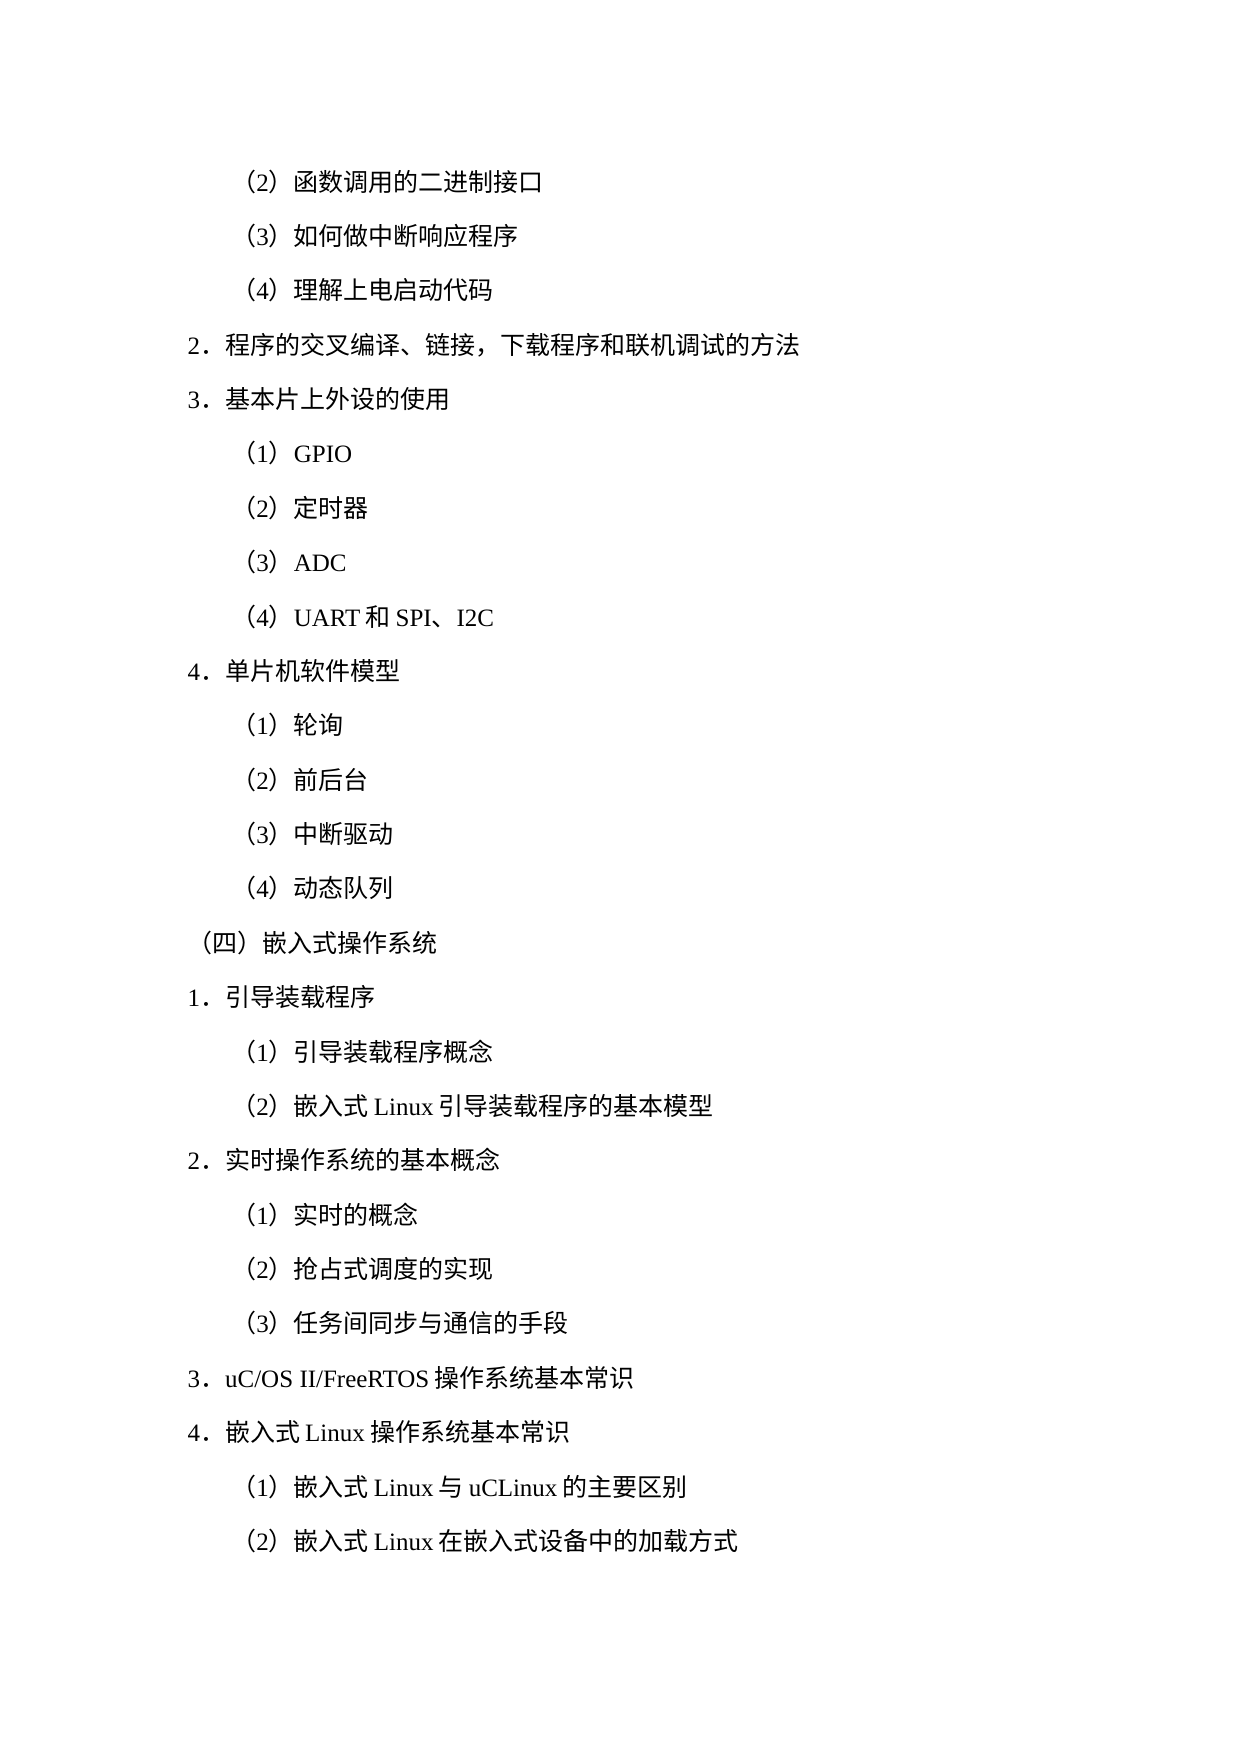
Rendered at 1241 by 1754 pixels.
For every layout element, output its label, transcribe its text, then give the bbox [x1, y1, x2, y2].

text （2）嵌入式Linux在嵌入式设备中的加载方式 [231, 1521, 1053, 1558]
text （4）理解上电启动代码 [231, 271, 1053, 307]
text （2）嵌入式Linux引导装载程序的基本模型 [231, 1086, 1053, 1123]
text （3）中断驱动 [231, 814, 1053, 851]
text （4）UART和SPI、I2C [231, 597, 1053, 633]
text 1．引导装载程序 [187, 978, 1053, 1014]
text （3）任务间同步与通信的手段 [231, 1304, 1053, 1340]
text （四）嵌入式操作系统 [187, 923, 1053, 959]
text （1）嵌入式Linux与uCLinux的主要区别 [231, 1467, 1053, 1503]
text 3．基本片上外设的使用 [187, 379, 1053, 416]
text 2．实时操作系统的基本概念 [187, 1141, 1053, 1177]
text 3．uC/OS II/FreeRTOS操作系统基本常识 [187, 1358, 1053, 1394]
text （1）轮询 [231, 706, 1053, 742]
text （2）前后台 [231, 760, 1053, 796]
text 2．程序的交叉编译、链接，下载程序和联机调试的方法 [187, 325, 1053, 361]
text （1）GPIO [231, 434, 1053, 470]
text （1）实时的概念 [231, 1195, 1053, 1231]
text （2）抢占式调度的实现 [231, 1249, 1053, 1286]
text （1）引导装载程序概念 [231, 1032, 1053, 1068]
text （3）ADC [231, 543, 1053, 579]
text （4）动态队列 [231, 869, 1053, 905]
text （2）定时器 [231, 488, 1053, 524]
text 4．单片机软件模型 [187, 651, 1053, 688]
text （3）如何做中断响应程序 [231, 216, 1053, 253]
text （2）函数调用的二进制接口 [231, 162, 1053, 198]
text 4．嵌入式Linux操作系统基本常识 [187, 1413, 1053, 1449]
